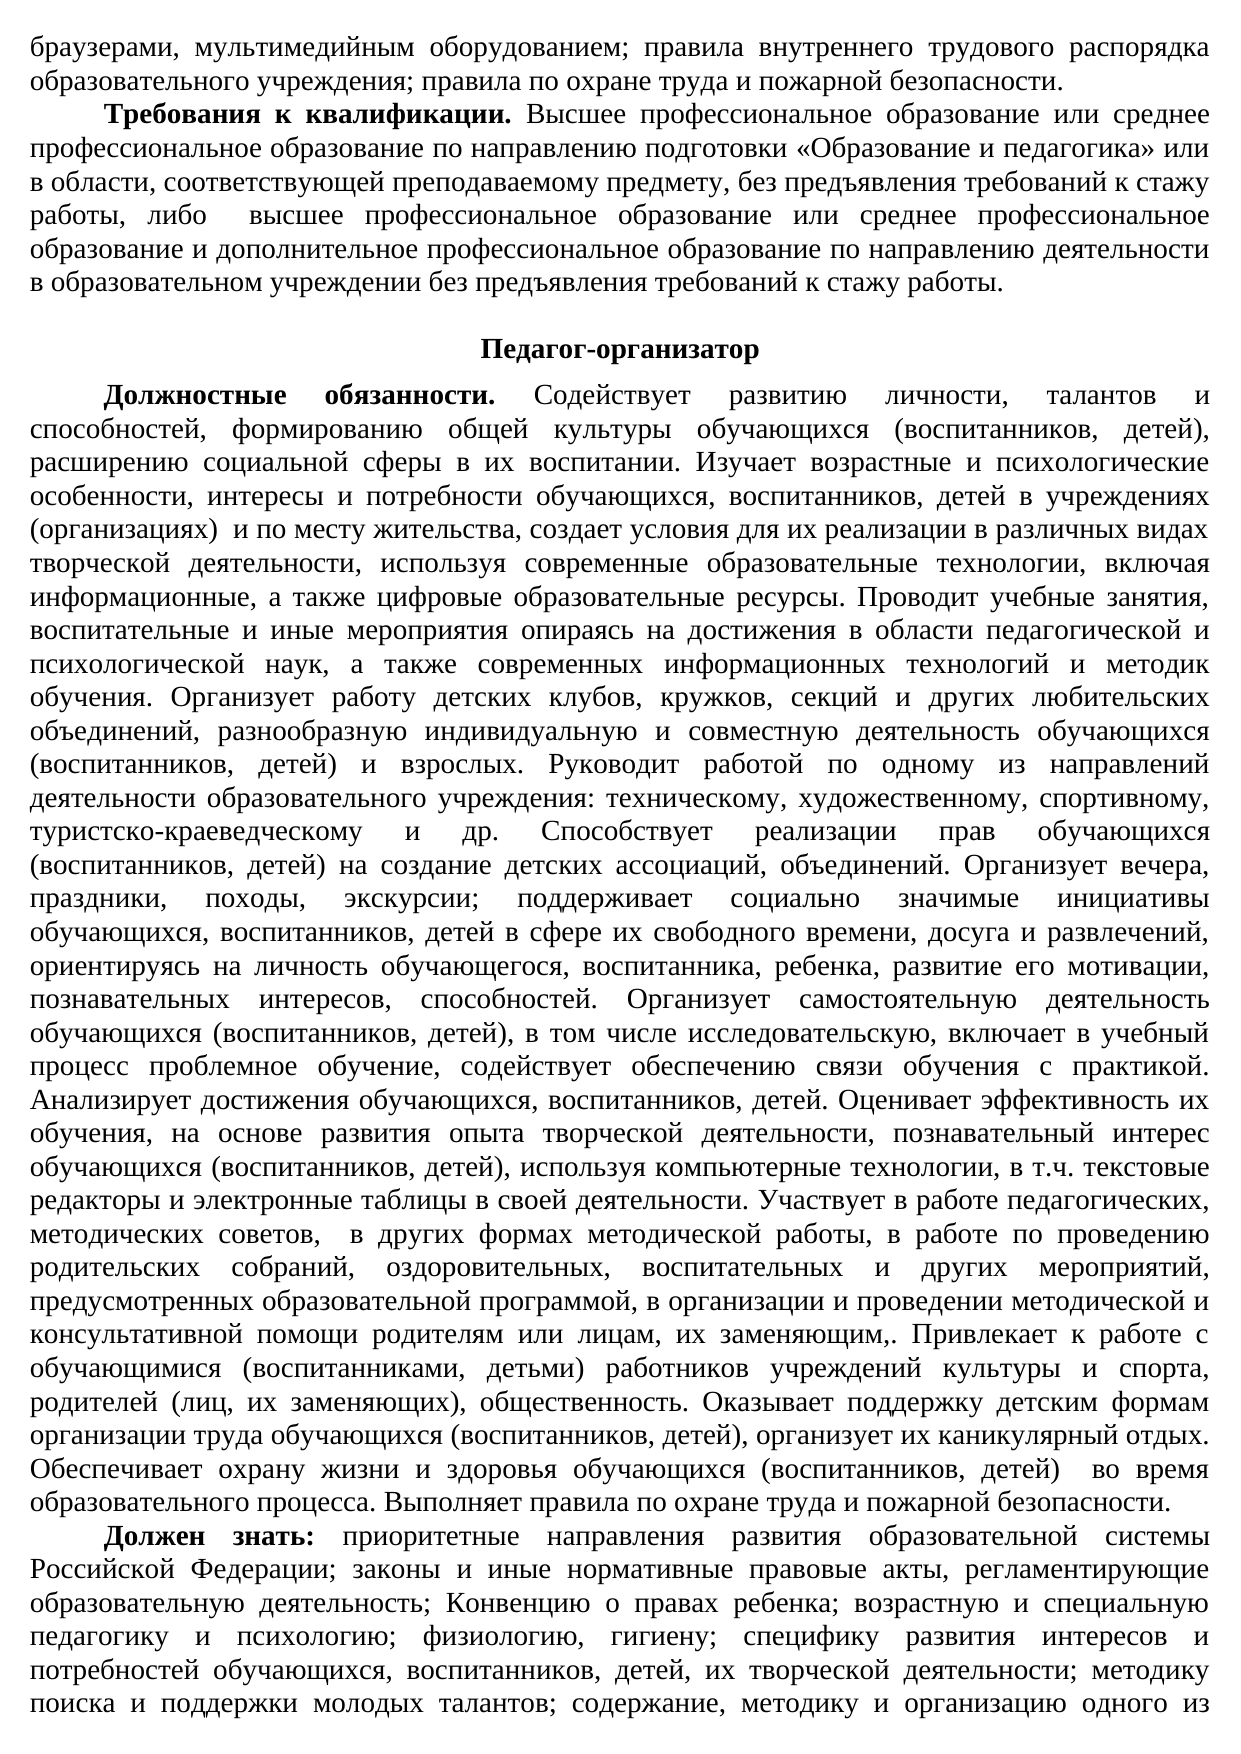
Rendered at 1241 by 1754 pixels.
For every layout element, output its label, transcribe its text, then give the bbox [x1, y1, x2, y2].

text Требования к квалификации. Высшее профессиональное образование или среднее профессиональное образование по направлению подготовки «Образование и педагогика» или в области, соответствующей преподаваемому предмету, без предъявления требований к стажу работы, либо высшее профессиональное образование или среднее профессиональное образование и дополнительное профессиональное образование по направлению деятельности в образовательном учреждении без предъявления требований к стажу работы. [29, 97, 1211, 298]
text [29, 29, 1211, 97]
text Должностные обязанности. Содействует развитию личности, талантов и способностей, формированию общей культуры обучающихся (воспитанников, детей), расширению социальной сферы в их воспитании. Изучает возрастные и психологические особенности, интересы и потребности обучающихся, воспитанников, детей в учреждениях (организациях) и по месту жительства, создает условия для их реализации в различных видах творческой деятельности, используя современные образовательные технологии, включая информационные, а также цифровые образовательные ресурсы. Проводит учебные занятия, воспитательные и иные мероприятия опираясь на достижения в области педагогической и психологической наук, а также современных информационных технологий и методик обучения. Организует работу детских клубов, кружков, секций и других любительских объединений, разнообразную индивидуальную и совместную деятельность обучающихся (воспитанников, детей) и взрослых. Руководит работой по одному из направлений деятельности образовательного учреждения: техническому, художественному, спортивному, туристско-краеведческому и др. Способствует реализации прав обучающихся (воспитанников, детей) на создание детских ассоциаций, объединений. Организует вечера, праздники, походы, экскурсии; поддерживает социально значимые инициативы обучающихся, воспитанников, детей в сфере их свободного времени, досуга и развлечений, ориентируясь на личность обучающегося, воспитанника, ребенка, развитие его мотивации, познавательных интересов, способностей. Организует самостоятельную деятельность обучающихся (воспитанников, детей), в том числе исследовательскую, включает в учебный процесс проблемное обучение, содействует обеспечению связи обучения с практикой. Анализирует достижения обучающихся, воспитанников, детей. Оценивает эффективность их обучения, на основе развития опыта творческой деятельности, познавательный интерес обучающихся (воспитанников, детей), используя компьютерные технологии, в т.ч. текстовые редакторы и электронные таблицы в своей деятельности. Участвует в работе педагогических, методических советов, в других формах методической работы, в работе по проведению родительских собраний, оздоровительных, воспитательных и других мероприятий, предусмотренных образовательной программой, в организации и проведении методической и консультативной помощи родителям или лицам, их заменяющим,. Привлекает к работе с обучающимися (воспитанниками, детьми) работников учреждений культуры и спорта, родителей (лиц, их заменяющих), общественность. Оказывает поддержку детским формам организации труда обучающихся (воспитанников, детей), организует их каникулярный отдых. Обеспечивает охрану жизни и здоровья обучающихся (воспитанников, детей) во время образовательного процесса. Выполняет правила по охране труда и пожарной безопасности. [29, 377, 1211, 1518]
text Педагог-организатор [29, 331, 1211, 365]
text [29, 1518, 1211, 1719]
